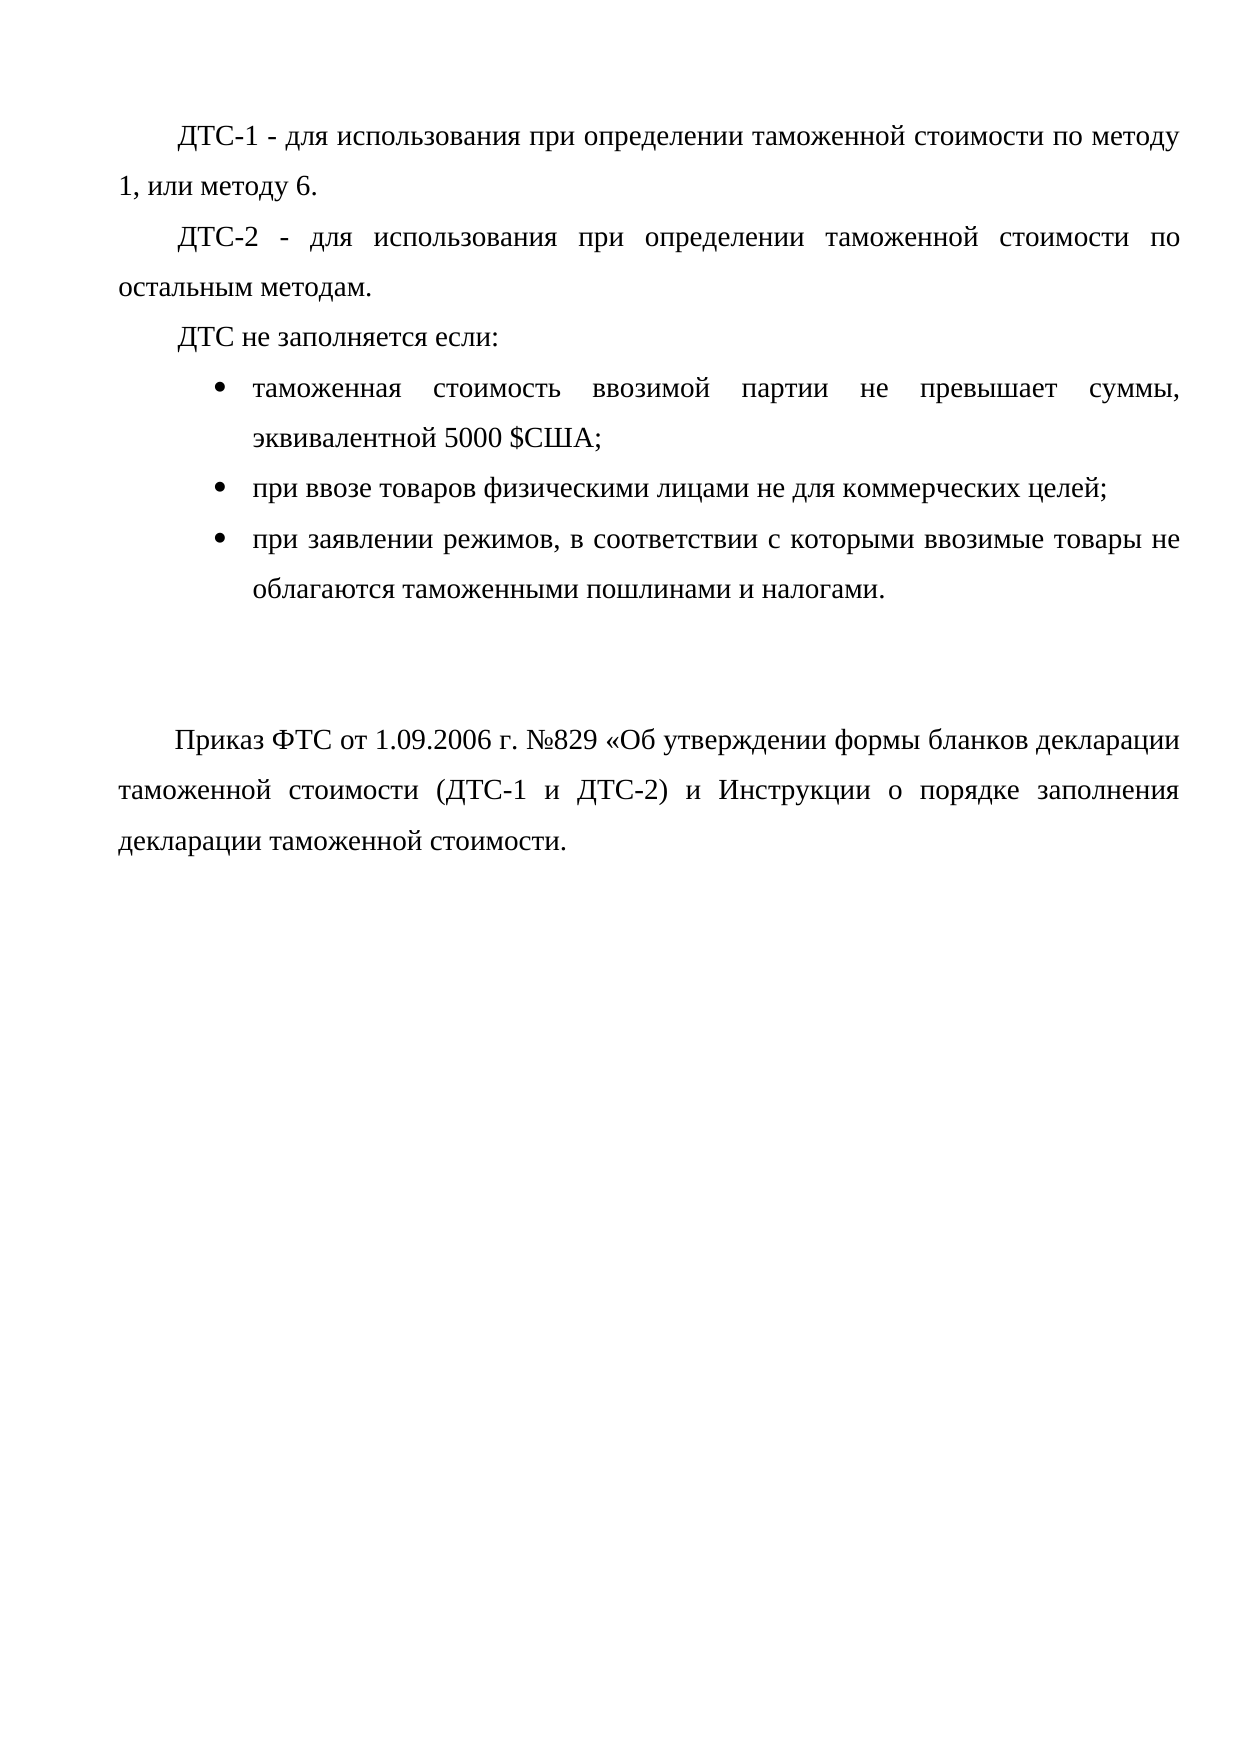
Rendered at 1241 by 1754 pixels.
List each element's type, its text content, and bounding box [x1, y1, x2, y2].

list при ввозе товаров физическими лицами не для коммерческих целей; [215, 470, 1181, 504]
text ДТС-1 - для использования при определении таможенной стоимости по методу 1, или методу 6. [118, 118, 1181, 202]
text ДТС не заполняется если: [118, 319, 1181, 353]
text ДТС-2 - для использования при определении таможенной стоимости по остальным методам. [118, 219, 1181, 303]
list таможенная стоимость ввозимой партии не превышает суммы, эквивалентной 5000 $США; [215, 370, 1181, 454]
list при заявлении режимов, в соответствии с которыми ввозимые товары не облагаются таможенными пошлинами и налогами. [215, 521, 1181, 605]
text Приказ ФТС от 1.09.2006 г. №829 «Об утверждении формы бланков декларации таможенной стоимости (ДТС-1 и ДТС-2) и Инструкции о порядке заполнения декларации таможенной стоимости. [118, 722, 1181, 856]
